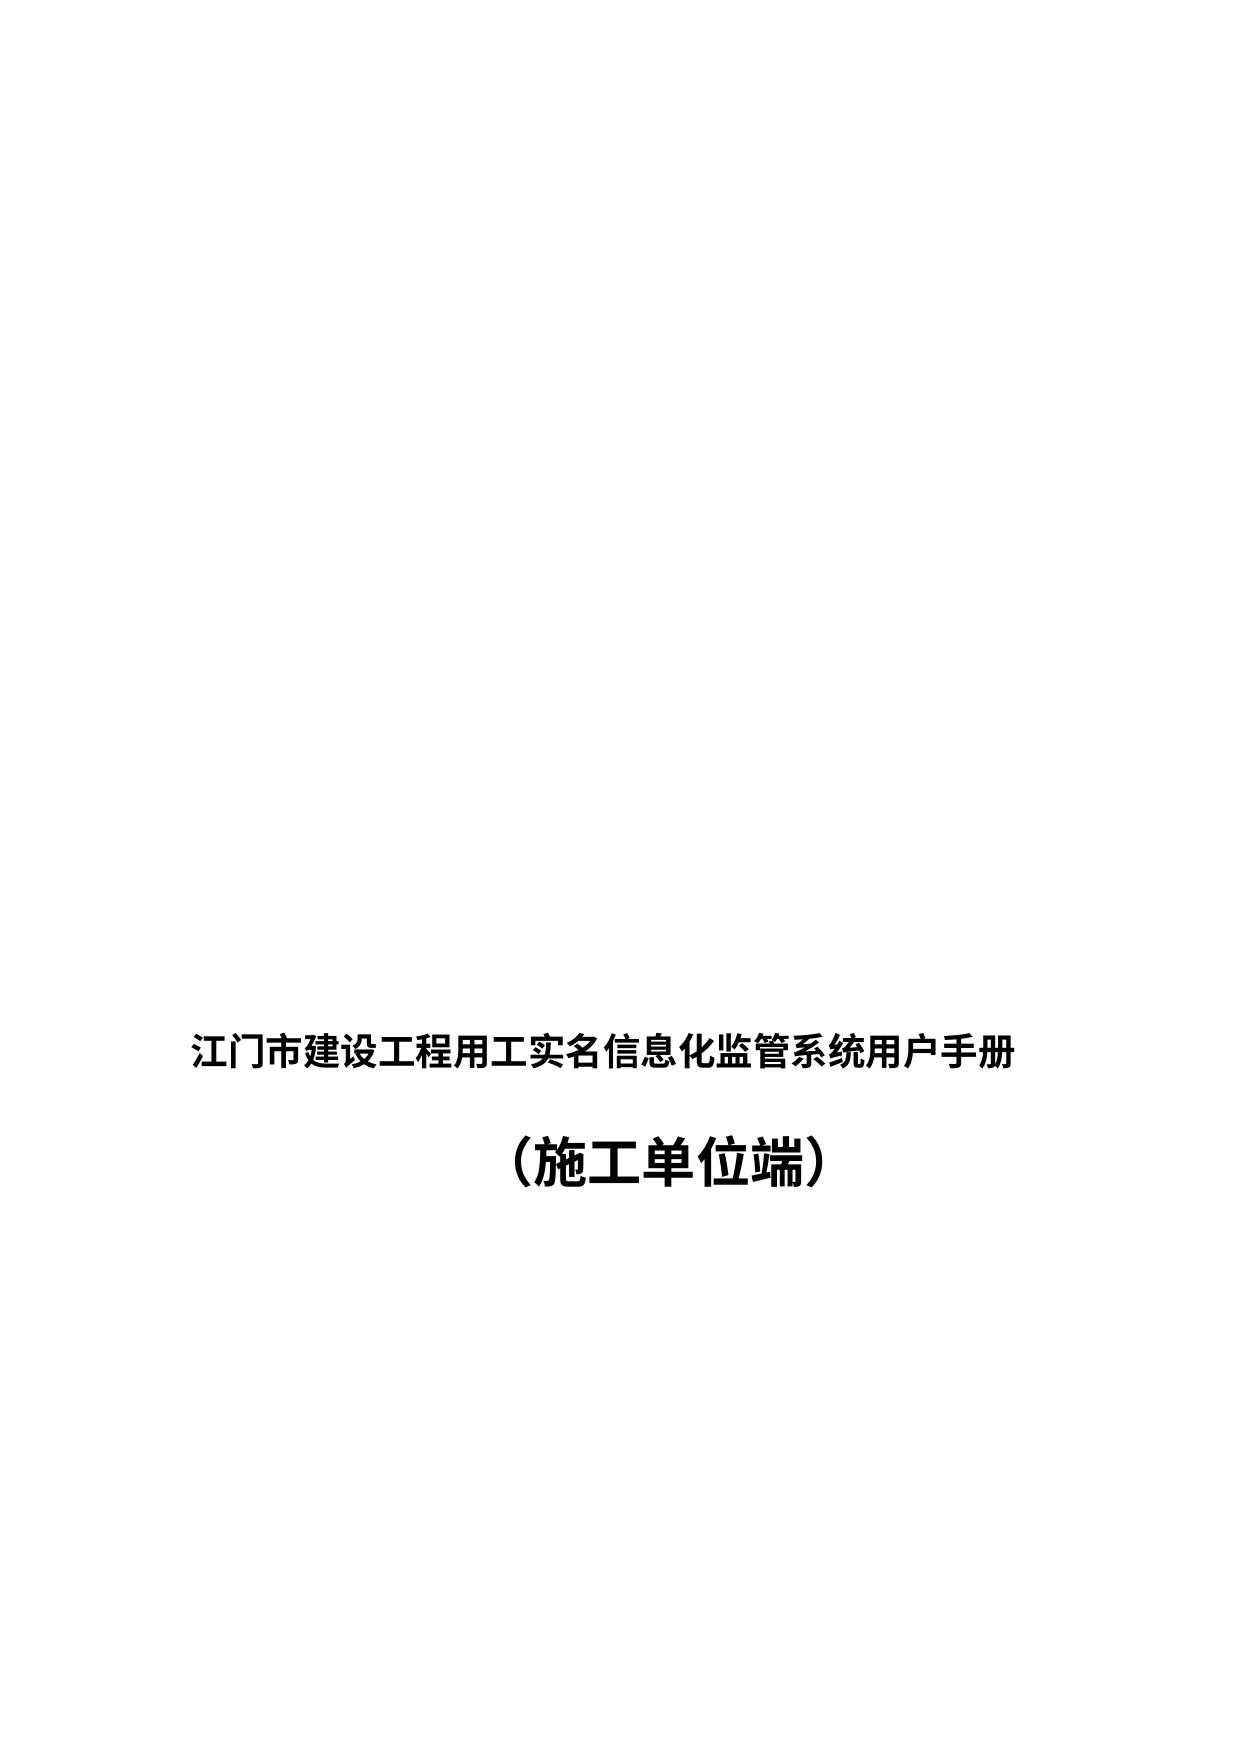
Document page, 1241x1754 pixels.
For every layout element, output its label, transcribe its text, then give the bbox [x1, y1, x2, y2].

text （施工单位端） [144, 1110, 1106, 1207]
text 江门市建设工程用工实名信息化监管系统用户手册 [100, 1016, 1106, 1081]
